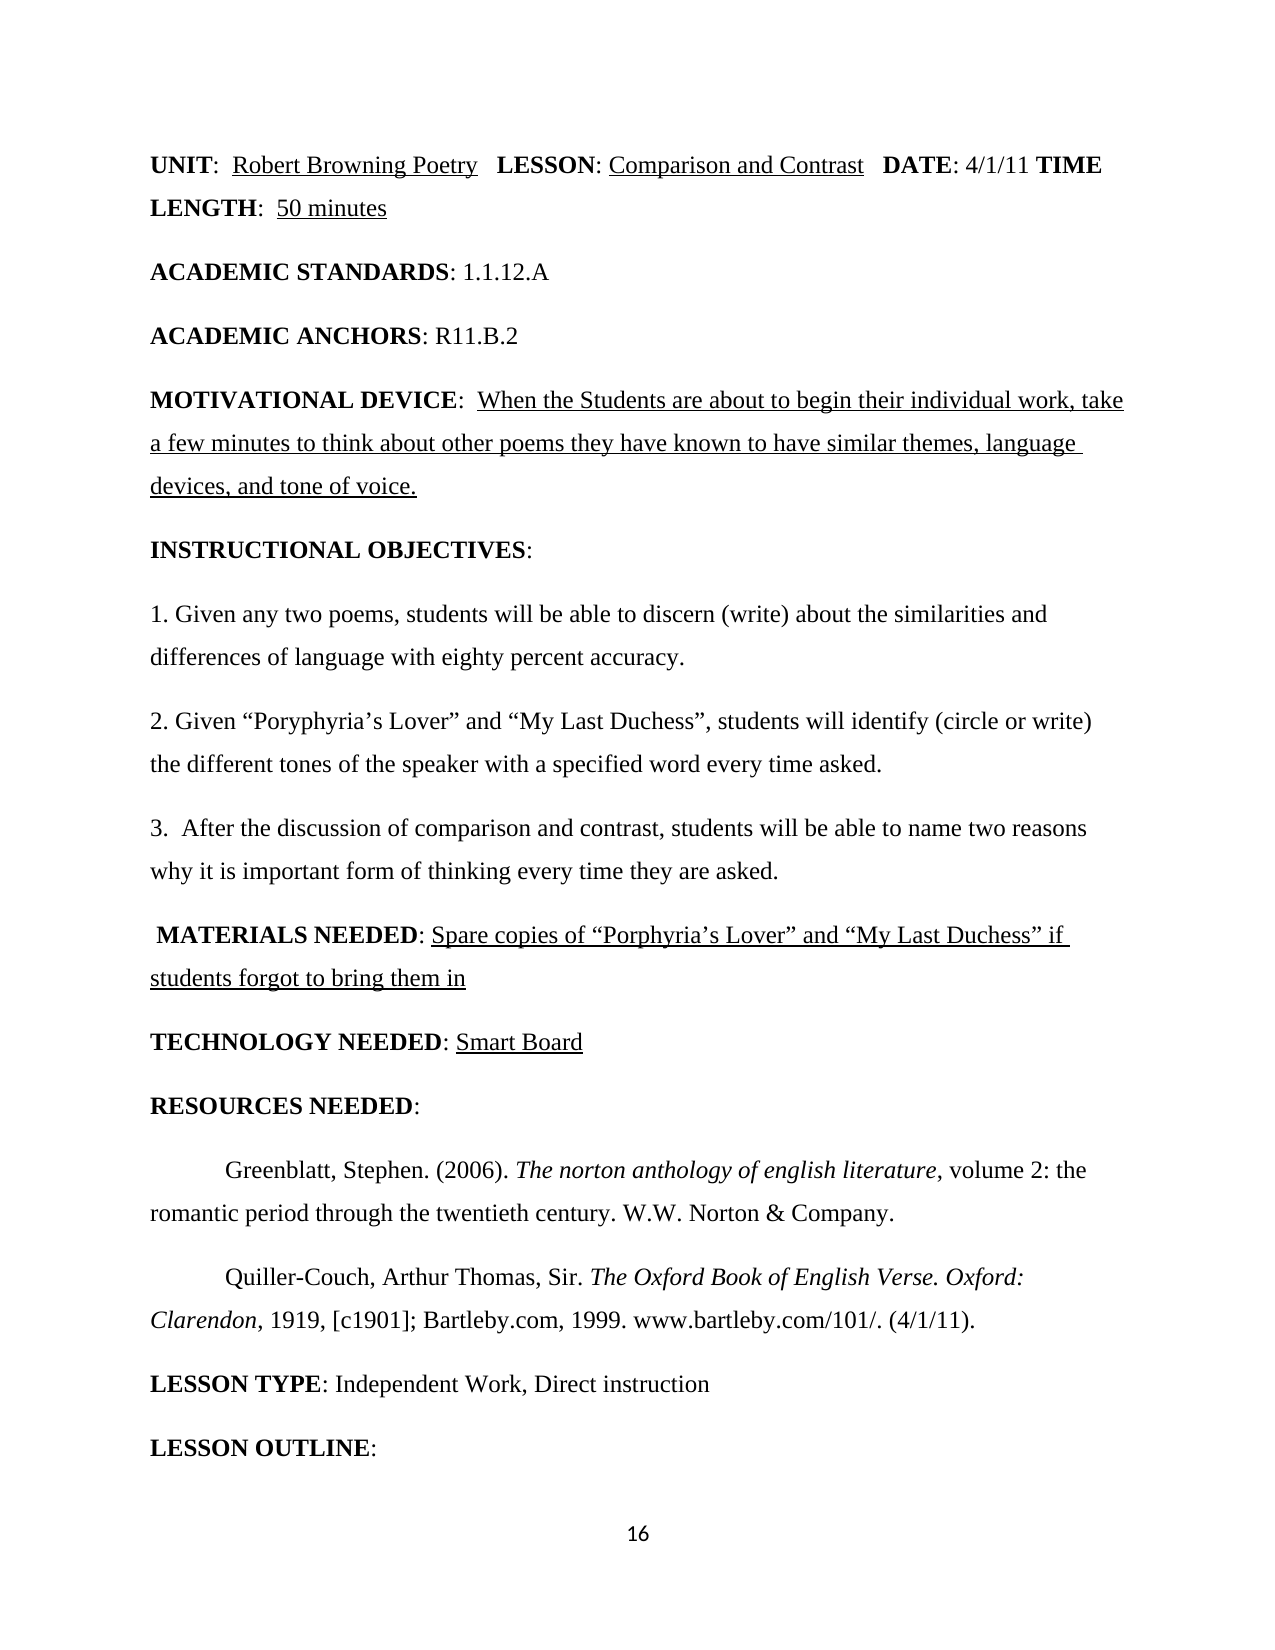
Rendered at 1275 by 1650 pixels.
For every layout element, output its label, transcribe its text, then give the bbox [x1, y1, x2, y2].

text ACADEMIC ANCHORS: R11.B.2 [150, 321, 1125, 350]
text INSTRUCTIONAL OBJECTIVES: [150, 535, 1125, 564]
text 1. Given any two poems, students will be able to discern (write) about the similarities and differences of language with eighty percent accuracy. [150, 599, 1125, 671]
text LESSON OUTLINE: [150, 1433, 1125, 1462]
text 2. Given “Poryphyria’s Lover” and “My Last Duchess”, students will identify (circle or write) the different tones of the speaker with a specified word every time asked. [150, 706, 1125, 778]
text Quiller-Couch, Arthur Thomas, Sir. The Oxford Book of English Verse. Oxford: Clarendon, 1919, [c1901]; Bartleby.com, 1999. www.bartleby.com/101/. (4/1/11). [150, 1262, 1125, 1334]
text MOTIVATIONAL DEVICE: When the Students are about to begin their individual work, take a few minutes to think about other poems they have known to have similar themes, language devices, and tone of voice. [150, 385, 1125, 500]
text TECHNOLOGY NEEDED: Smart Board [150, 1027, 1125, 1056]
text ACADEMIC STANDARDS: 1.1.12.A [150, 257, 1125, 286]
text 3. After the discussion of comparison and contrast, students will be able to name two reasons why it is important form of thinking every time they are asked. [150, 813, 1125, 885]
text RESOURCES NEEDED: [150, 1091, 1125, 1120]
text UNIT: Robert Browning Poetry LESSON: Comparison and Contrast DATE: 4/1/11 TIME LENGTH: 50 minutes [150, 150, 1125, 222]
text Greenblatt, Stephen. (2006). The norton anthology of english literature, volume 2: the romantic period through the twentieth century. W.W. Norton & Company. [150, 1155, 1125, 1227]
text MATERIALS NEEDED: Spare copies of “Porphyria’s Lover” and “My Last Duchess” if students forgot to bring them in [150, 920, 1125, 992]
text LESSON TYPE: Independent Work, Direct instruction [150, 1369, 1125, 1398]
